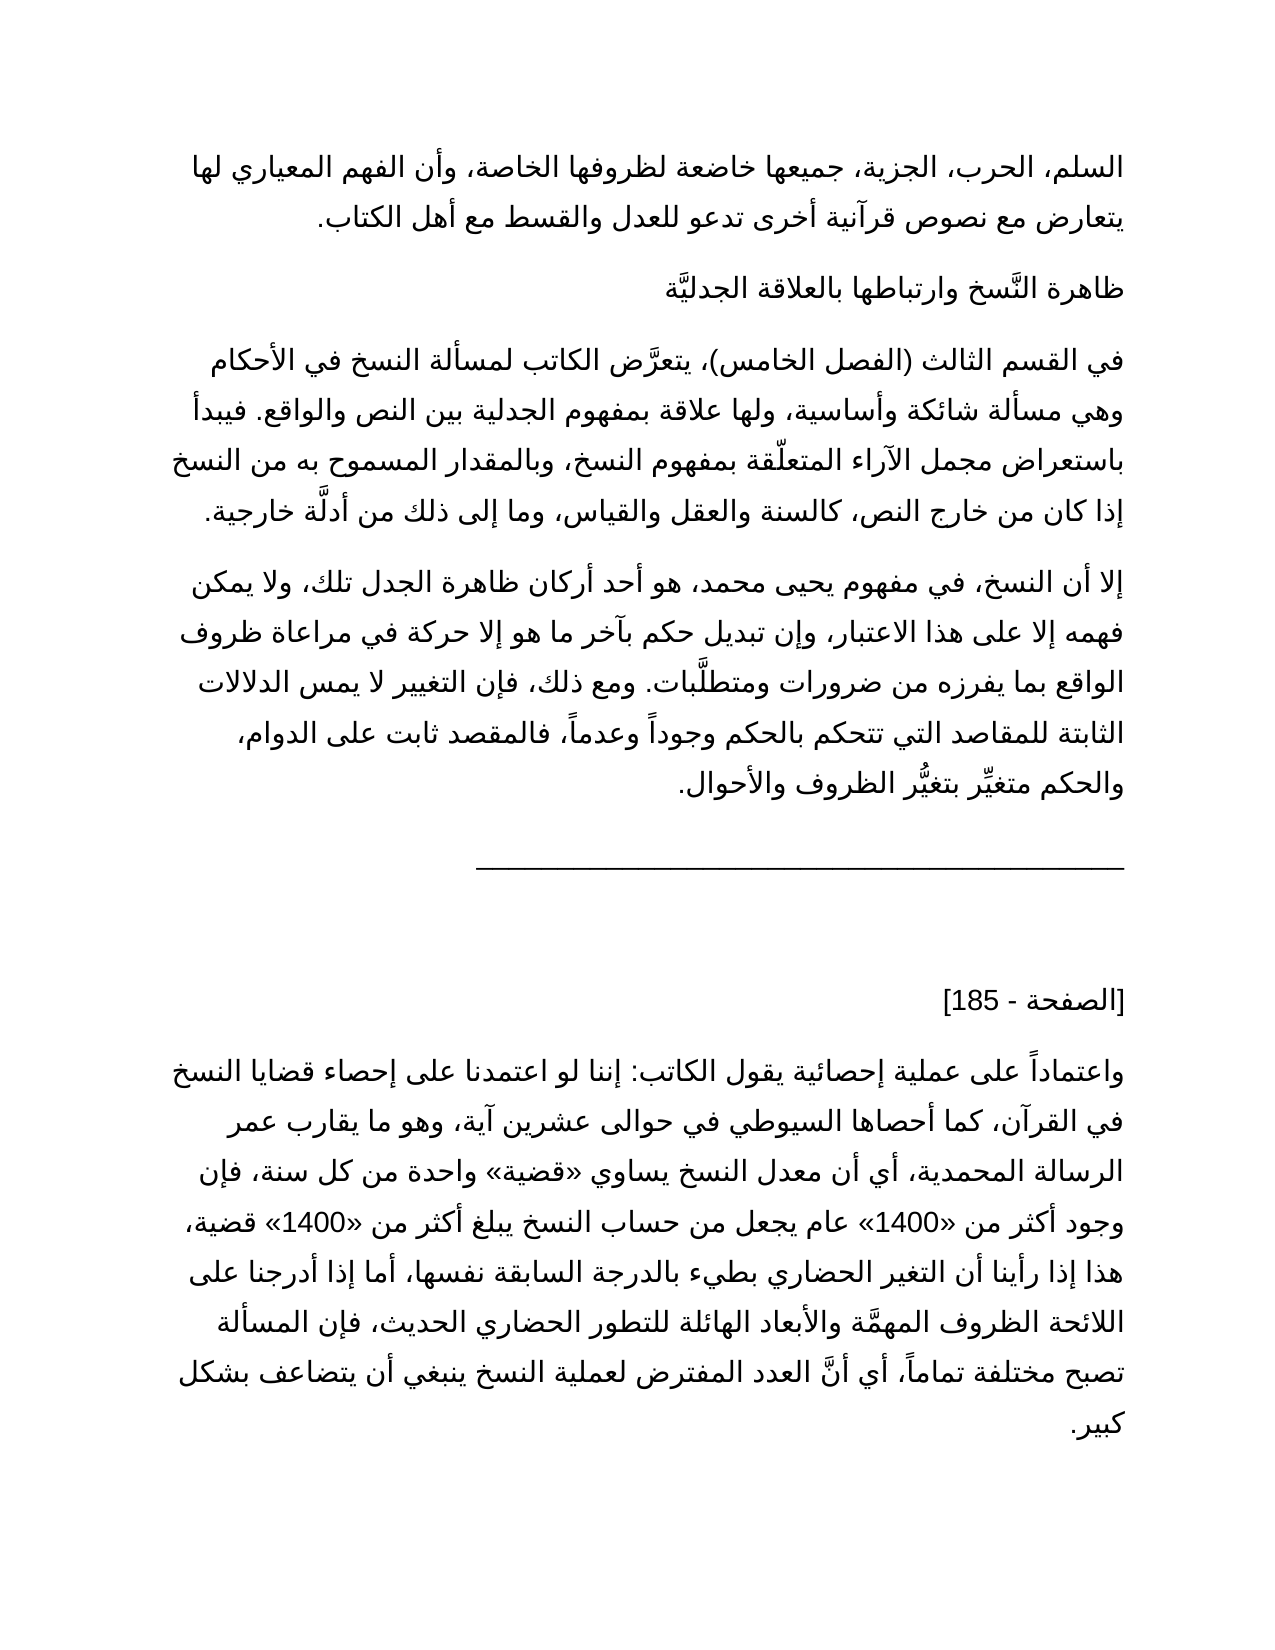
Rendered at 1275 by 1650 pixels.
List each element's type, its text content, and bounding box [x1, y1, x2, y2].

text إلا أن النسخ، في مفهوم يحيى محمد، هو أحد أركان ظاهرة الجدل تلك، ولا يمكن فهمه إلا على هذا الاعتبار، وإن تبديل حكم بآخر ما هو إلا حركة في مراعاة ظروف الواقع بما يفرزه من ضرورات ومتطلَّبات. ومع ذلك، فإن التغيير لا يمس الدلالات الثابتة للمقاصد التي تتحكم بالحكم وجوداً وعدماً، فالمقصد ثابت على الدوام، والحكم متغيِّر بتغيُّر الظروف والأحوال. [150, 565, 1125, 799]
text في القسم الثالث (الفصل الخامس)، يتعرَّض الكاتب لمسألة النسخ في الأحكام وهي مسألة شائكة وأساسية، ولها علاقة بمفهوم الجدلية بين النص والواقع. فيبدأ باستعراض مجمل الآراء المتعلّقة بمفهوم النسخ، وبالمقدار المسموح به من النسخ إذا كان من خارج النص، كالسنة والعقل والقياس، وما إلى ذلك من أدلَّة خارجية. [150, 343, 1125, 527]
text ________________________________________ [150, 837, 1125, 871]
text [150, 150, 1125, 234]
text ظاهرة النَّسخ وارتباطها بالعلاقة الجدليَّة [150, 271, 1125, 305]
text [الصفحة - 185] [150, 982, 1125, 1016]
text واعتماداً على عملية إحصائية يقول الكاتب: إننا لو اعتمدنا على إحصاء قضايا النسخ في القرآن، كما أحصاها السيوطي في حوالى عشرين آية، وهو ما يقارب عمر الرسالة المحمدية، أي أن معدل النسخ يساوي «قضية» واحدة من كل سنة، فإن وجود أكثر من «1400» عام يجعل من حساب النسخ يبلغ أكثر من «1400» قضية، هذا إذا رأينا أن التغير الحضاري بطيء بالدرجة السابقة نفسها، أما إذا أدرجنا على اللائحة الظروف المهمَّة والأبعاد الهائلة للتطور الحضاري الحديث، فإن المسألة تصبح مختلفة تماماً، أي أنَّ العدد المفترض لعملية النسخ ينبغي أن يتضاعف بشكل كبير. [150, 1054, 1125, 1439]
